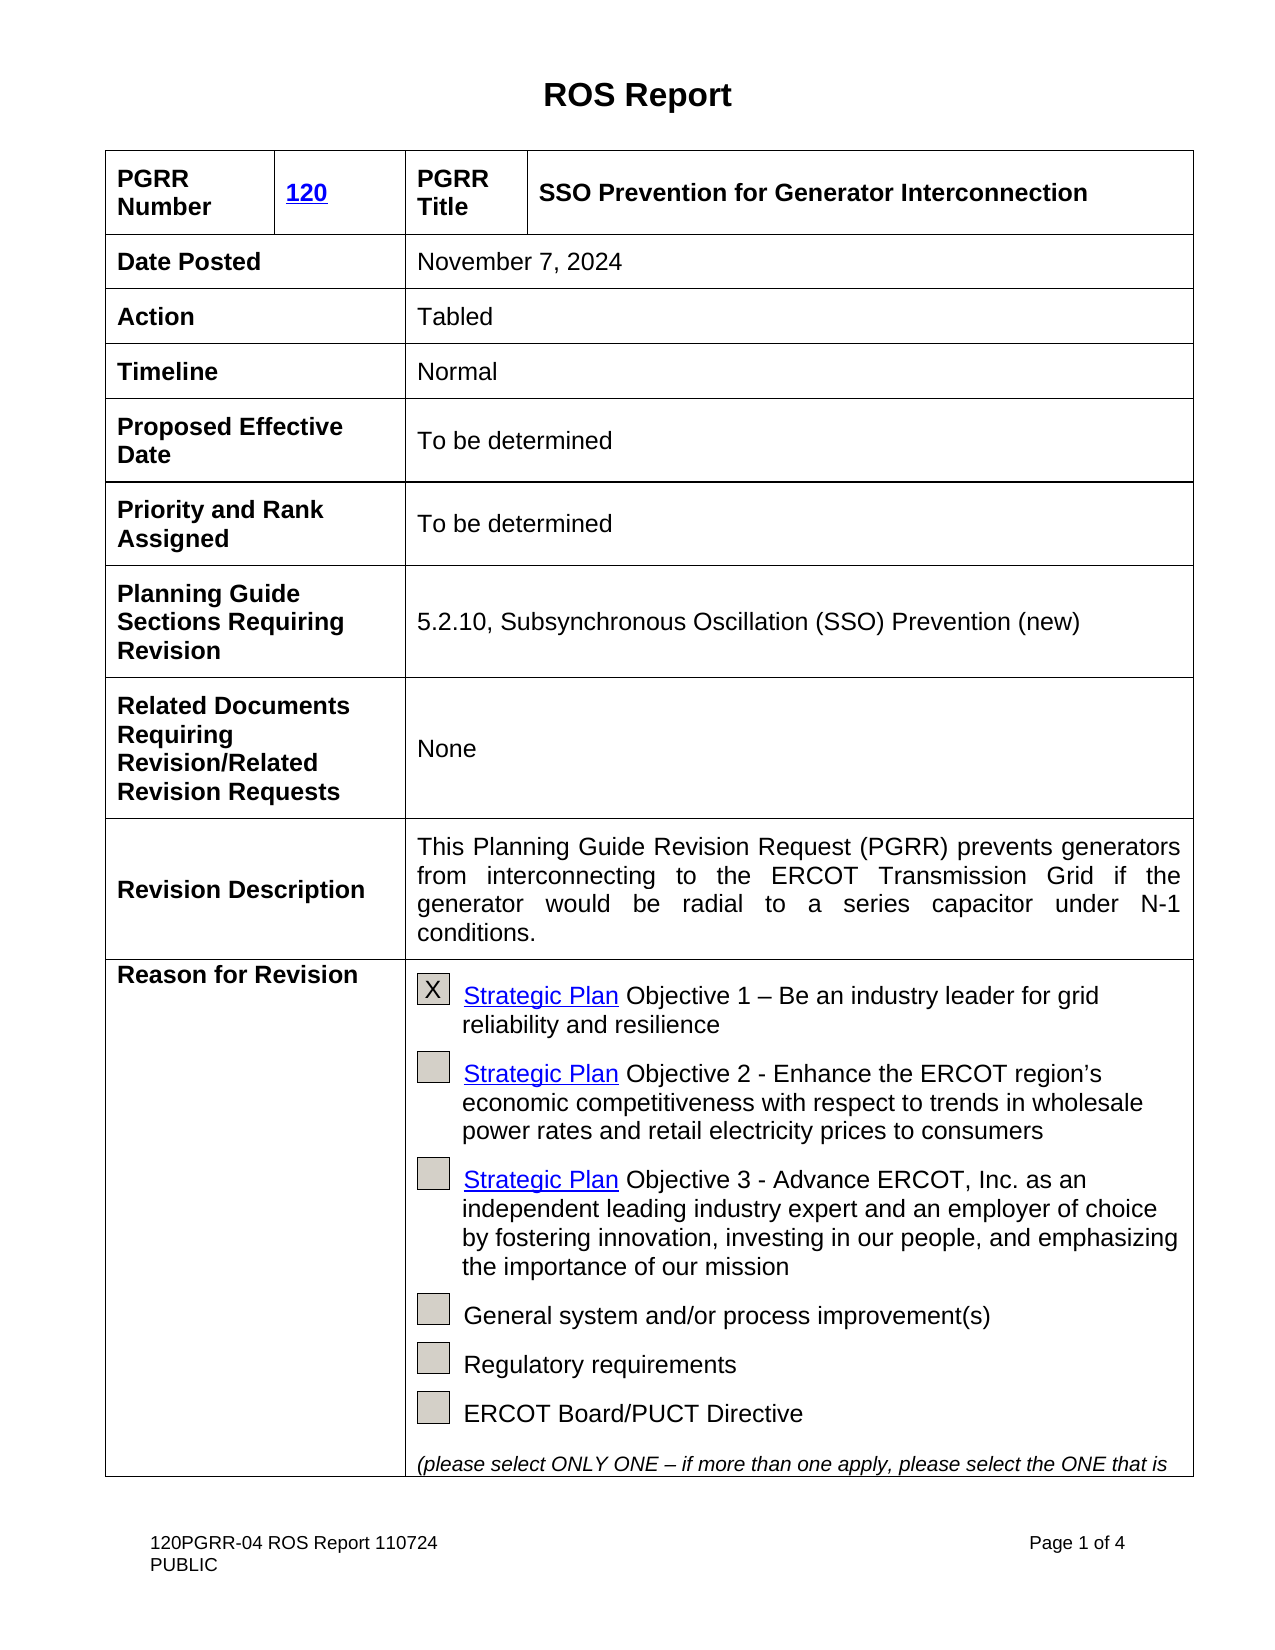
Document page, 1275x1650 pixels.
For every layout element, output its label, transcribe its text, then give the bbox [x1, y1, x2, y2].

table_cell To be determined [406, 483, 1193, 565]
table_cell 5.2.10, Subsynchronous Oscillation (SSO) Prevention (new) [406, 566, 1193, 677]
table_header 120 [275, 151, 405, 233]
table_cell Normal [406, 344, 1193, 398]
table_cell Planning Guide Sections Requiring Revision [106, 566, 405, 677]
table_cell November 7, 2024 [406, 235, 1193, 288]
table_header PGRR Title [406, 151, 527, 233]
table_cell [406, 960, 1193, 1476]
table_cell Timeline [106, 344, 405, 398]
table_cell This Planning Guide Revision Request (PGRR) prevents generators from interconnecting to the ERCOT Transmission Grid if the generator would be radial to a series capacitor under N-1 conditions. [406, 819, 1193, 959]
table_cell Reason for Revision [106, 960, 405, 1476]
table_cell To be determined [406, 399, 1193, 481]
table_cell Proposed Effective Date [106, 399, 405, 481]
table_cell Related Documents Requiring Revision/Related Revision Requests [106, 678, 405, 818]
table_cell Date Posted [106, 235, 405, 288]
table_cell Revision Description [106, 819, 405, 959]
table_cell Priority and Rank Assigned [106, 483, 405, 565]
table_cell Tabled [406, 289, 1193, 343]
table_cell None [406, 678, 1193, 818]
table_cell Action [106, 289, 405, 343]
table_header SSO Prevention for Generator Interconnection [528, 151, 1193, 233]
table_header PGRR Number [106, 151, 274, 233]
